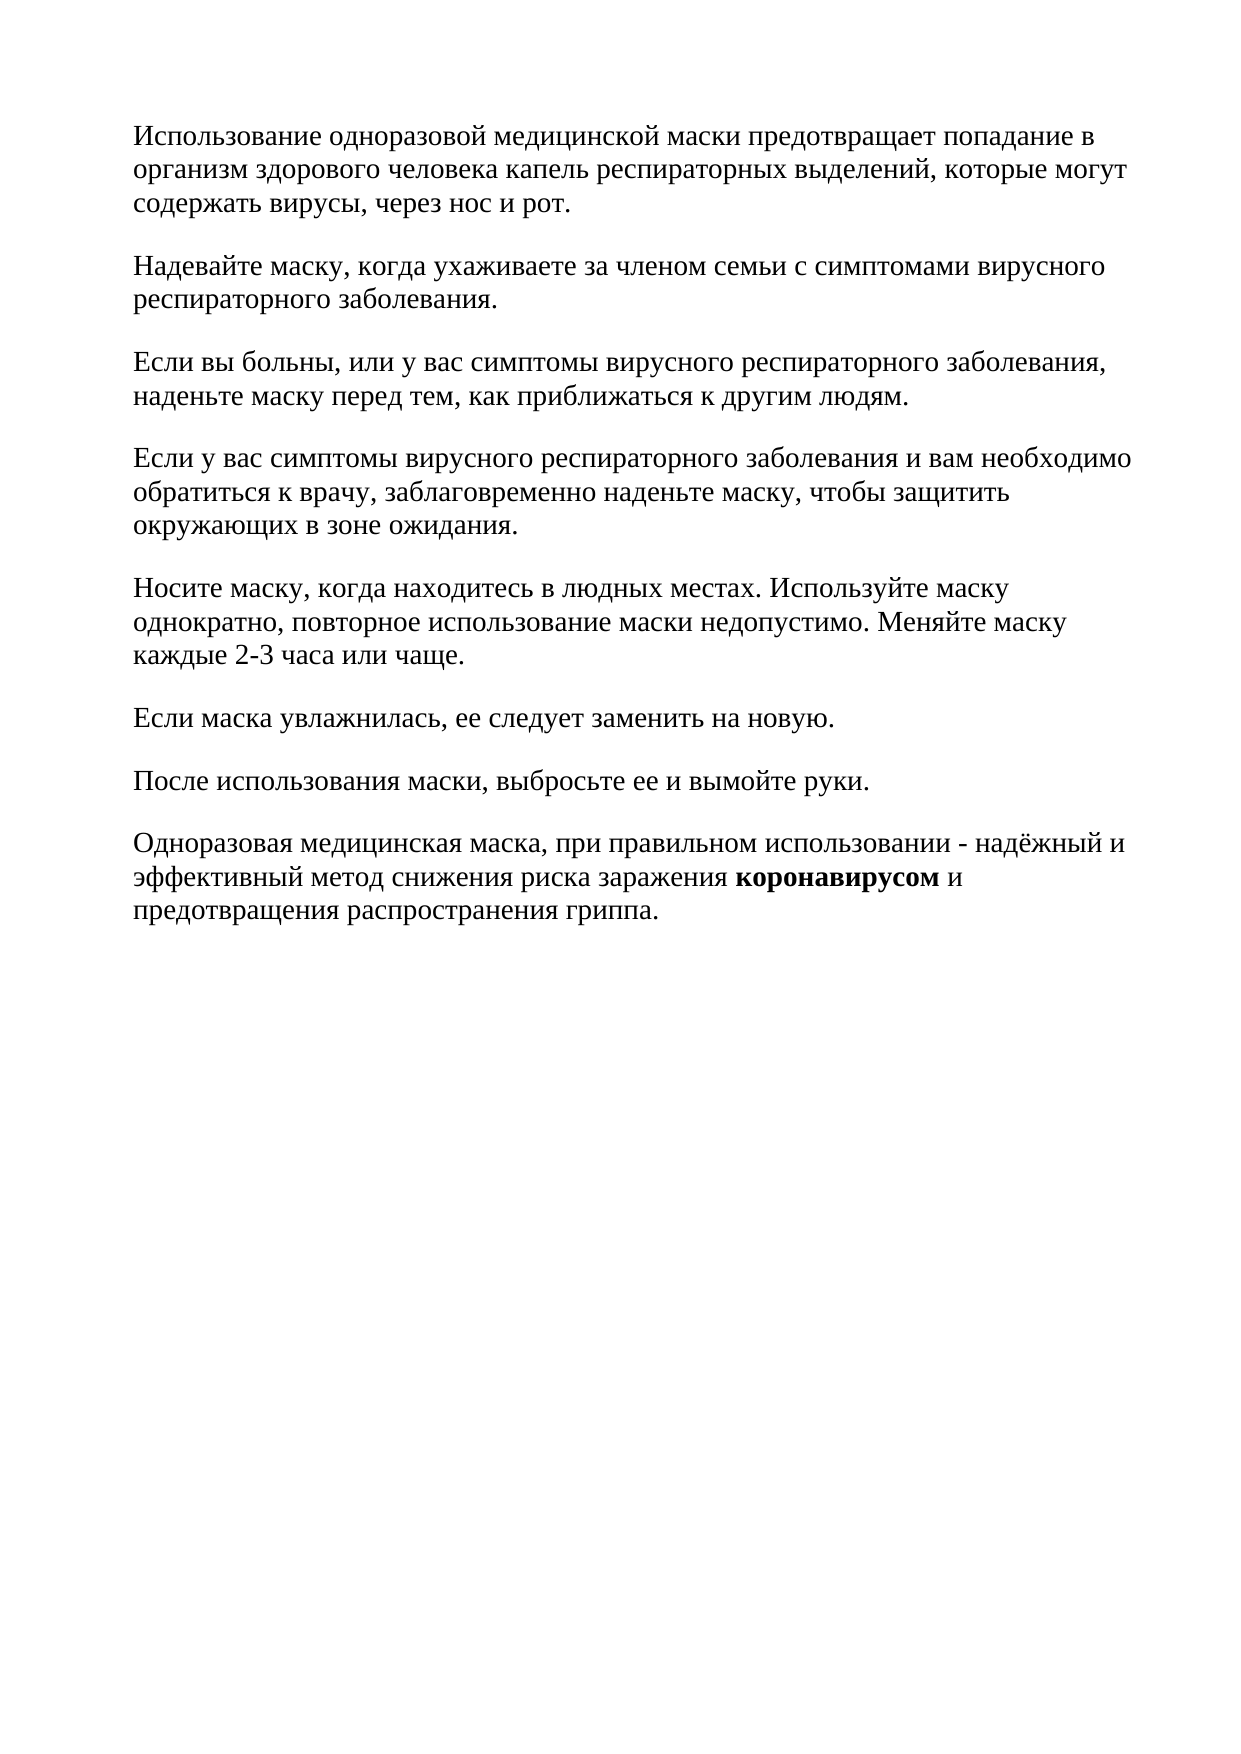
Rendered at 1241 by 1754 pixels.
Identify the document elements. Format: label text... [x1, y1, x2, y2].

text Надевайте маску, когда ухаживаете за членом семьи с симптомами вирусного респираторного заболевания. [133, 248, 1167, 315]
text Если вы больны, или у вас симптомы вирусного респираторного заболевания, наденьте маску перед тем, как приближаться к другим людям. [133, 344, 1167, 411]
text Носите маску, когда находитесь в людных местах. Используйте маску однократно, повторное использование маски недопустимо. Меняйте маску каждые 2-3 часа или чаще. [133, 570, 1167, 671]
text Одноразовая медицинская маска, при правильном использовании - надёжный и эффективный метод снижения риска заражения коронавирусом и предотвращения распространения гриппа. [133, 825, 1167, 926]
text После использования маски, выбросьте ее и вымойте руки. [133, 763, 1167, 796]
text Если у вас симптомы вирусного респираторного заболевания и вам необходимо обратиться к врачу, заблаговременно наденьте маску, чтобы защитить окружающих в зоне ожидания. [133, 440, 1167, 541]
text Использование одноразовой медицинской маски предотвращает попадание в организм здорового человека капель респираторных выделений, которые могут содержать вирусы, через нос и рот. [133, 118, 1167, 219]
text Если маска увлажнилась, ее следует заменить на новую. [133, 700, 1167, 733]
